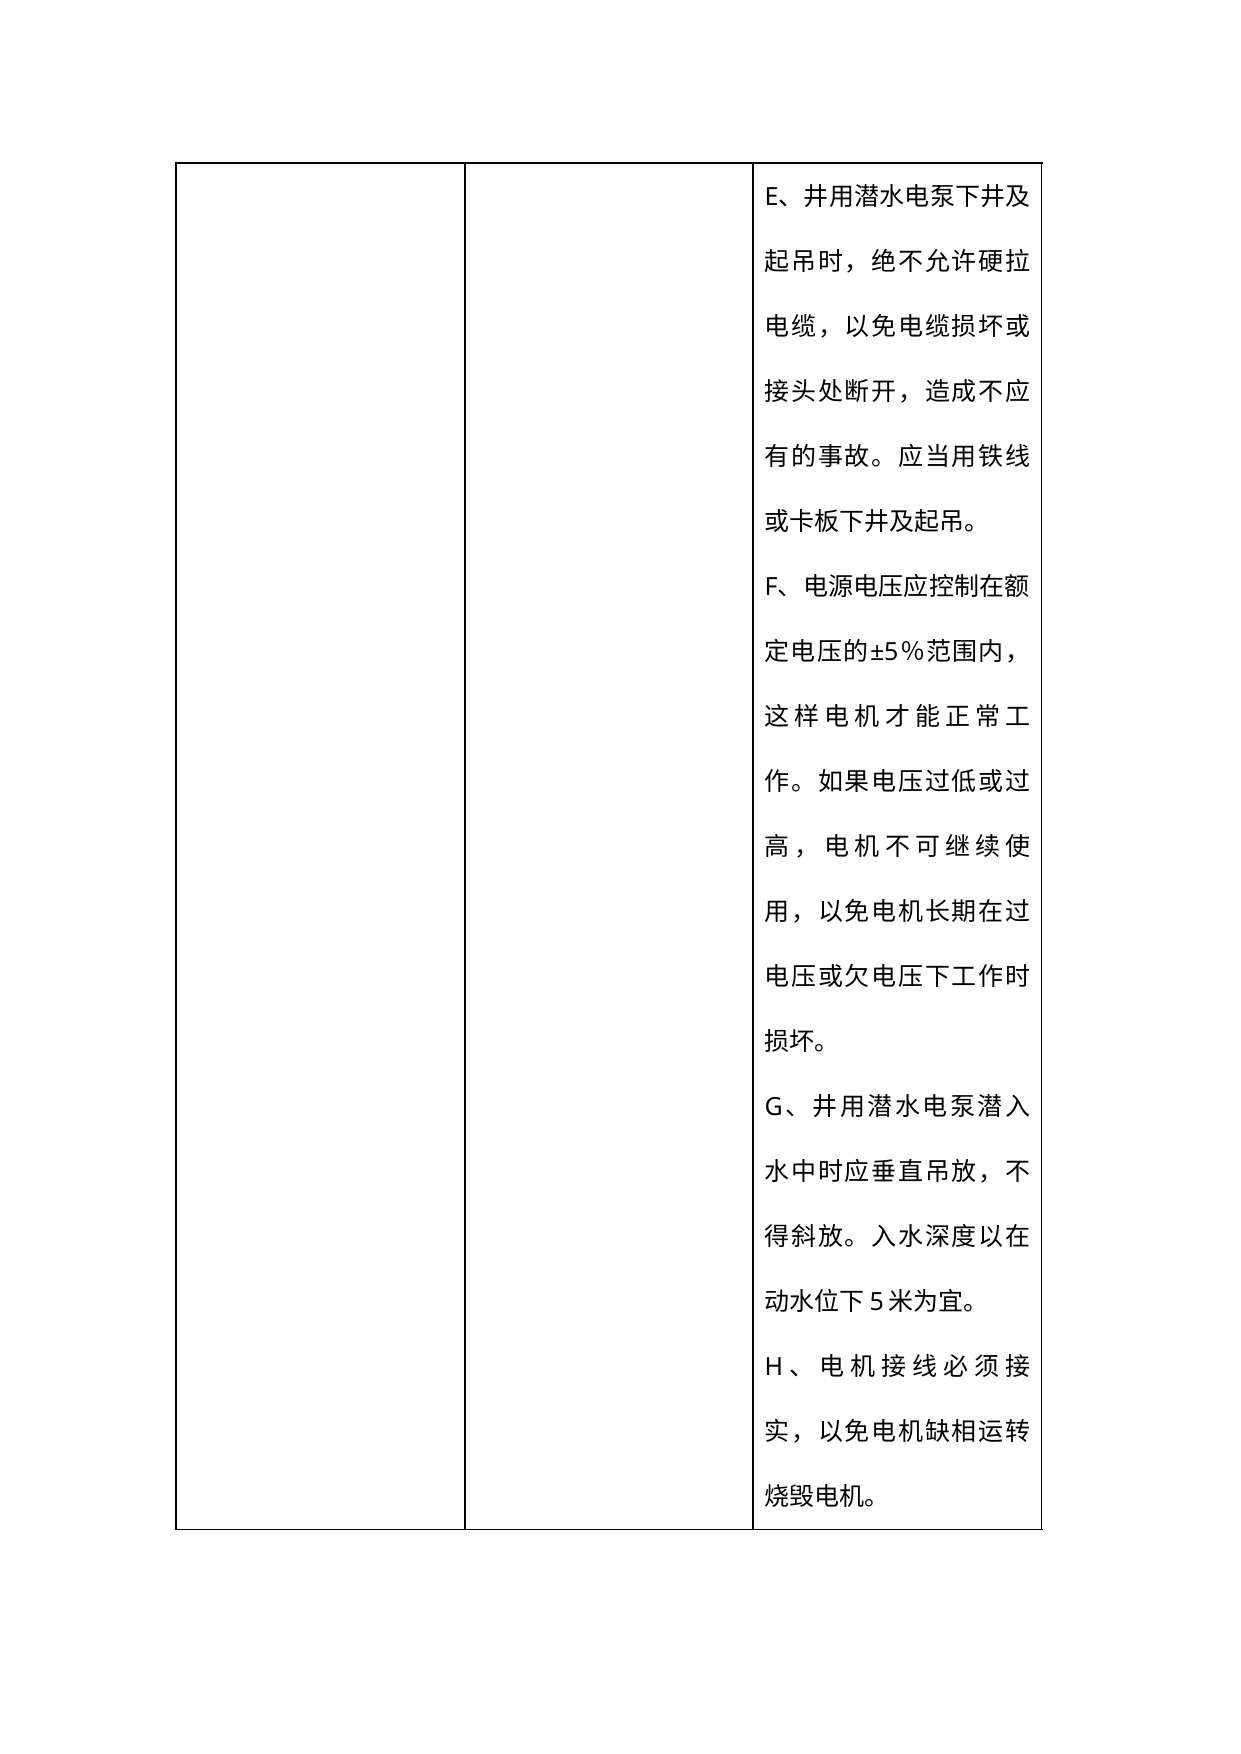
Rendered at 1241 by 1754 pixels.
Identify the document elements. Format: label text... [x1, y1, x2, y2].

table_cell 1 [466, 164, 752, 1528]
table_cell [177, 164, 464, 1528]
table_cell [754, 164, 1041, 1528]
